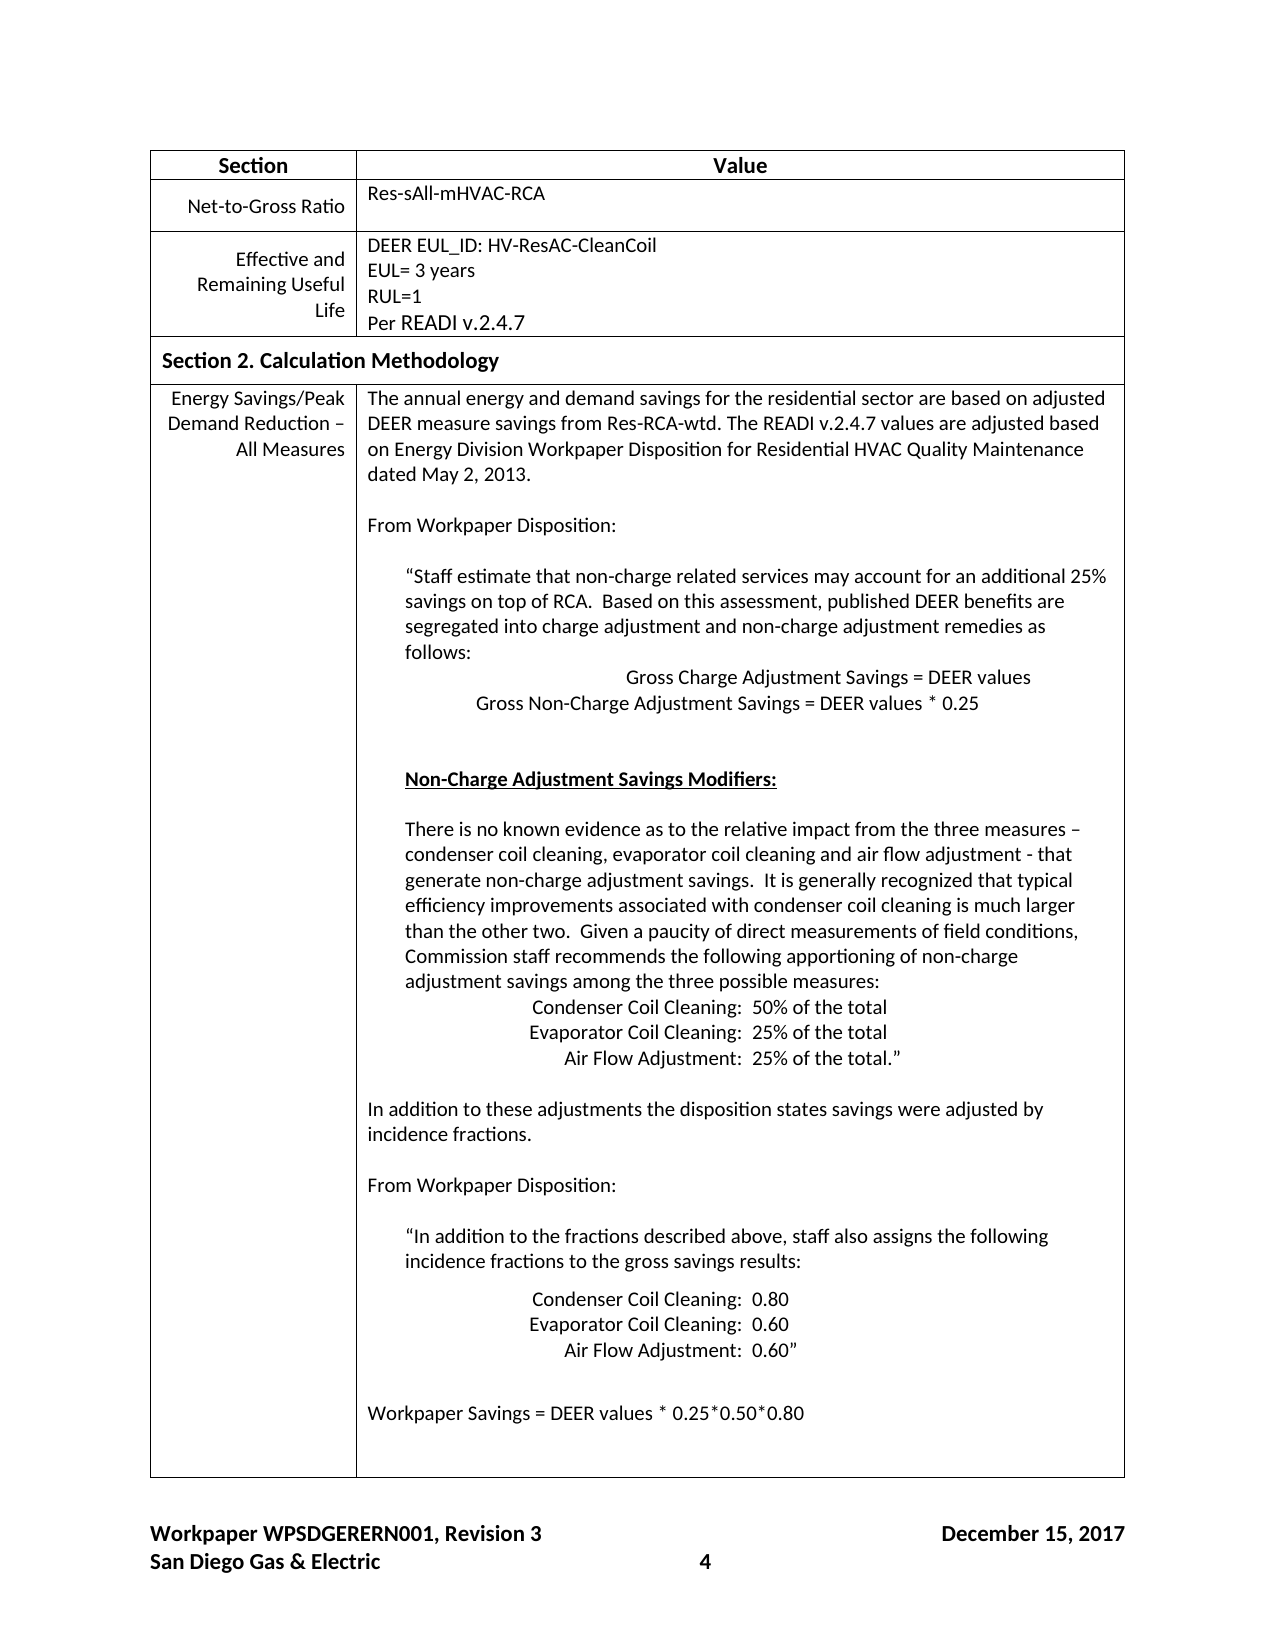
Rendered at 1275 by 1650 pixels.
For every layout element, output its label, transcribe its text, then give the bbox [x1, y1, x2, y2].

table_cell Effective and Remaining Useful Life [151, 232, 356, 336]
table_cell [151, 385, 356, 1477]
table_cell Section 2. Calculation Methodology [151, 337, 1124, 384]
table_cell Res-sAll-mHVAC-RCA [357, 180, 1124, 231]
table_cell DEER EUL_ID: HV-ResAC-CleanCoil EUL= 3 years RUL=1 Per READI v.2.4.7 [357, 232, 1124, 336]
table_cell Net-to-Gross Ratio [151, 180, 356, 231]
table_header Value [357, 151, 1124, 179]
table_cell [357, 385, 1124, 1477]
table_header Section [151, 151, 356, 179]
